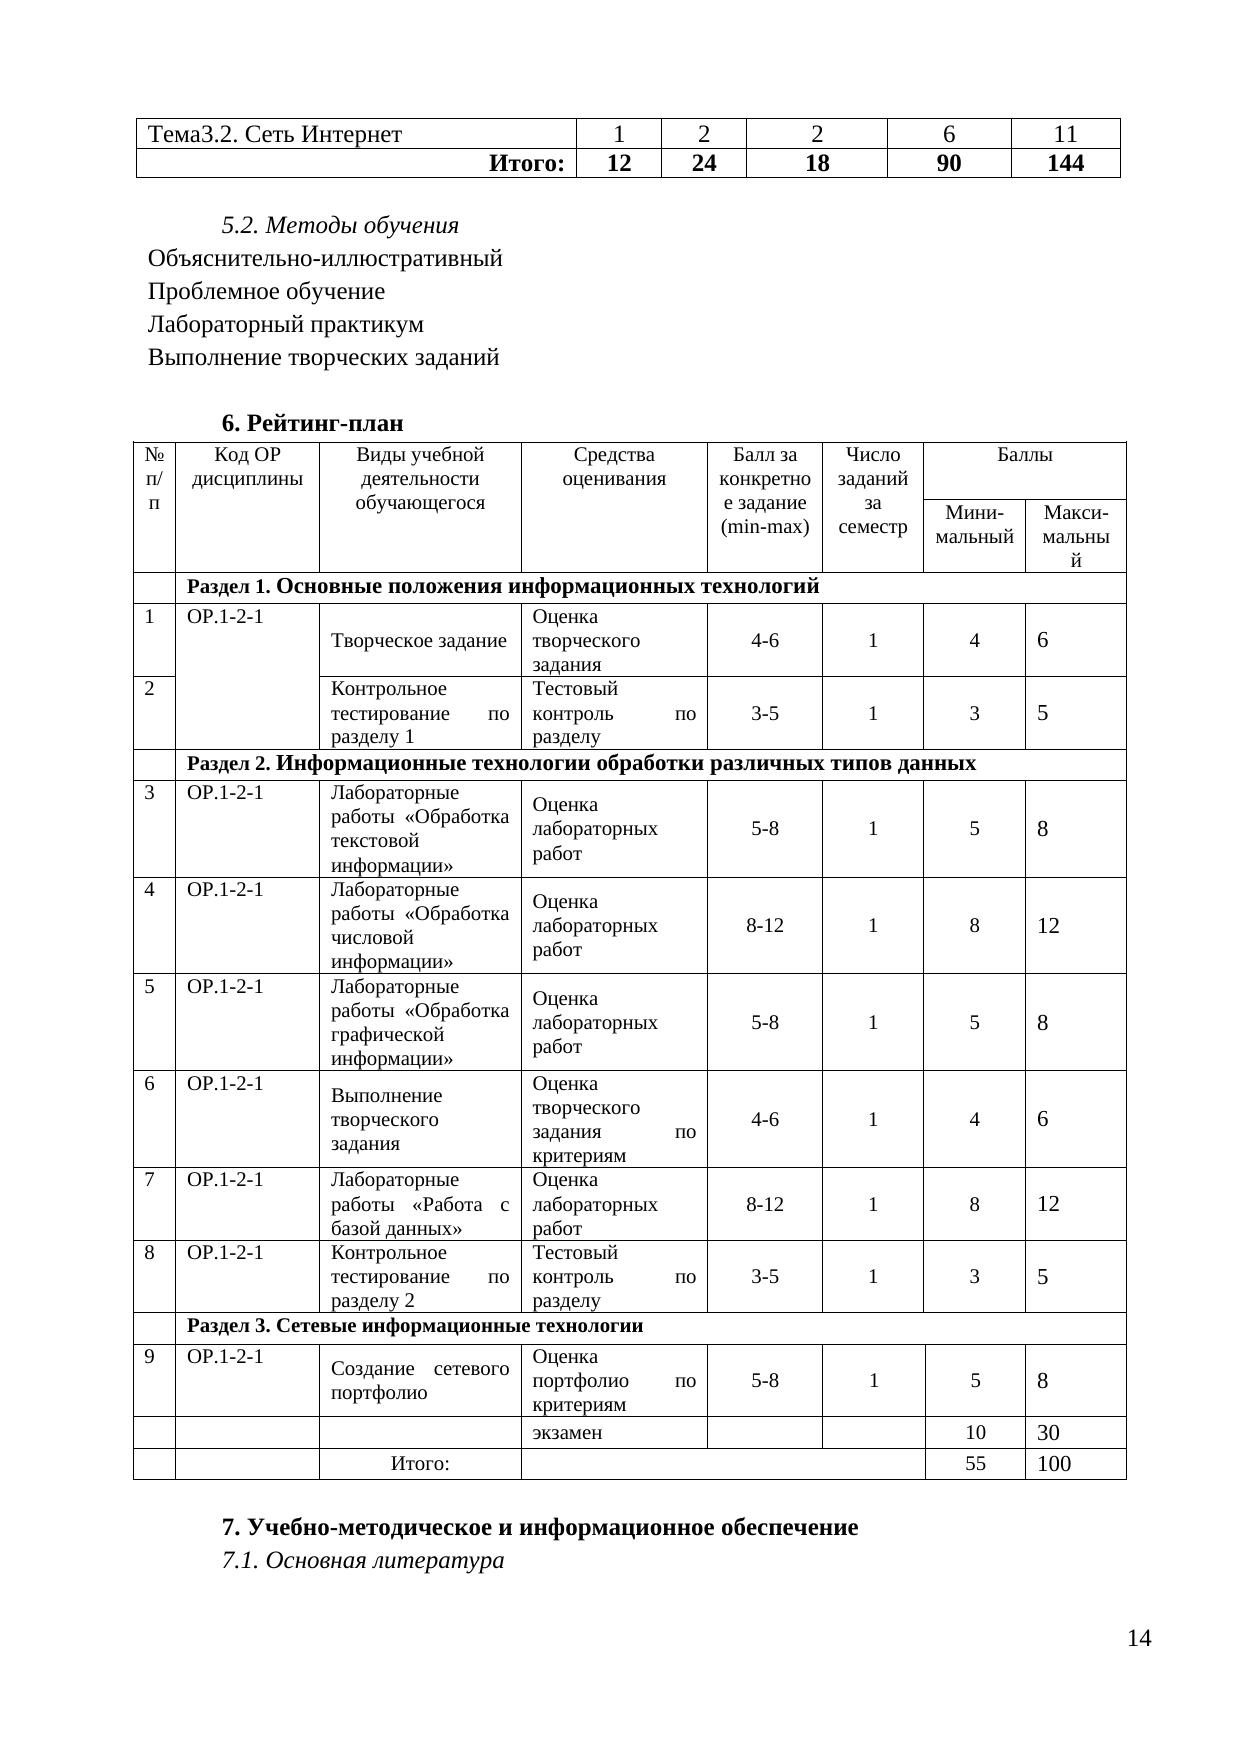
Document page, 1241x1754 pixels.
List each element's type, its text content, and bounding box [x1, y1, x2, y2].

table_cell 3 [924, 677, 1025, 748]
table_header Виды учебной деятельности обучающегося [320, 443, 521, 572]
table_cell Макси-мальный [1026, 500, 1126, 572]
table_header Число заданий за семестр [823, 443, 923, 572]
table_cell 11 [1012, 119, 1120, 147]
table_cell 9 [134, 1345, 175, 1416]
table_cell 1 [823, 1345, 925, 1416]
table_cell 2 [747, 119, 887, 147]
table_cell 1 [823, 781, 923, 877]
table_cell [134, 1313, 175, 1343]
table_cell 5 [134, 974, 175, 1070]
table_cell Оценка творческого задания по критериям [522, 1071, 707, 1167]
table_cell 2 [134, 677, 175, 748]
table_cell 4 [134, 878, 175, 973]
table_cell Тема3.2. Сеть Интернет [137, 119, 576, 147]
table_cell ОР.1-2-1 [176, 604, 319, 748]
table_header Код ОР дисциплины [176, 443, 319, 572]
table_cell 4 [924, 604, 1025, 676]
text 5.2. Методы обучения [148, 210, 1152, 239]
table_cell 12 [577, 149, 661, 177]
table_cell Раздел 1. Основные положения информационных технологий [176, 573, 1126, 603]
table_cell 5-8 [708, 1345, 822, 1416]
table_cell 1 [823, 1241, 923, 1312]
table_header Балл за конкретное задание (min-max) [708, 443, 822, 572]
table_cell 3-5 [708, 1241, 822, 1312]
table_cell Тестовый контроль по разделу [522, 677, 707, 748]
table_cell ОР.1-2-1 [176, 1241, 319, 1312]
table_cell Лабораторные работы «Работа с базой данных» [320, 1168, 521, 1239]
text 7.1. Основная литература [148, 1545, 1152, 1574]
table_cell 7 [134, 1168, 175, 1239]
table_cell 6 [1026, 1071, 1126, 1167]
table_cell 8 [1026, 781, 1126, 877]
table_cell Раздел 2. Информационные технологии обработки различных типов данных [176, 750, 1126, 780]
table_cell 90 [888, 149, 1011, 177]
table_cell 5 [1026, 677, 1126, 748]
table_cell 1 [823, 1168, 923, 1239]
table_header Баллы [924, 443, 1126, 499]
table_cell 3 [134, 781, 175, 877]
text Лабораторный практикум [148, 309, 1152, 338]
table_cell 1 [823, 974, 923, 1070]
table_cell 1 [823, 604, 923, 676]
table_cell 30 [1026, 1417, 1126, 1447]
table_cell Оценка лабораторных работ [522, 974, 707, 1070]
table_cell 8 [1026, 1345, 1126, 1416]
table_cell ОР.1-2-1 [176, 974, 319, 1070]
table_cell Раздел 3. Сетевые информационные технологии [176, 1313, 1126, 1343]
table_cell Творческое задание [320, 604, 521, 676]
table_cell 8 [924, 878, 1025, 973]
table_cell 1 [823, 1071, 923, 1167]
text Выполнение творческих заданий [148, 342, 1152, 371]
table_cell Оценка лабораторных работ [522, 781, 707, 877]
table_cell Итого: [137, 149, 576, 177]
table_header № п/п [134, 443, 175, 572]
table_cell Контрольное тестирование по разделу 2 [320, 1241, 521, 1312]
table_cell Тестовый контроль по разделу [522, 1241, 707, 1312]
table_cell экзамен [522, 1417, 707, 1447]
table_cell 18 [747, 149, 887, 177]
table_cell ОР.1-2-1 [176, 1168, 319, 1239]
table_cell 5 [924, 781, 1025, 877]
table_cell 4-6 [708, 1071, 822, 1167]
table_cell 12 [1026, 1168, 1126, 1239]
table_cell Мини-мальный [924, 500, 1025, 572]
table_cell 5 [1026, 1241, 1126, 1312]
table_cell 1 [823, 677, 923, 748]
table_cell 8 [1026, 974, 1126, 1070]
text 6. Рейтинг-план [148, 408, 1152, 437]
table_cell 4 [924, 1071, 1025, 1167]
table_cell 10 [926, 1417, 1025, 1447]
table_cell [522, 1449, 925, 1479]
table_cell 4-6 [708, 604, 822, 676]
table_cell [708, 1417, 822, 1447]
table_cell 100 [1026, 1449, 1126, 1479]
text Объяснительно-иллюстративный [148, 243, 1152, 272]
table_cell ОР.1-2-1 [176, 878, 319, 973]
table_cell [134, 750, 175, 780]
table_cell 2 [662, 119, 746, 147]
table_cell Контрольное тестирование по разделу 1 [320, 677, 521, 748]
text 7. Учебно-методическое и информационное обеспечение [148, 1512, 1152, 1541]
table_cell 5 [926, 1345, 1025, 1416]
table_cell [320, 1417, 521, 1447]
table_cell 8 [134, 1241, 175, 1312]
table_cell 1 [577, 119, 661, 147]
table_cell Оценка лабораторных работ [522, 1168, 707, 1239]
table_cell [134, 1417, 175, 1447]
table_cell Выполнение творческого задания [320, 1071, 521, 1167]
table_cell 5 [924, 974, 1025, 1070]
table_cell Оценка лабораторных работ [522, 878, 707, 973]
table_cell Лабораторные работы «Обработка графической информации» [320, 974, 521, 1070]
table_cell 8-12 [708, 878, 822, 973]
table_cell 55 [926, 1449, 1025, 1479]
table_cell Лабораторные работы «Обработка числовой информации» [320, 878, 521, 973]
table_cell [176, 1417, 319, 1447]
text Проблемное обучение [148, 276, 1152, 305]
table_cell 3-5 [708, 677, 822, 748]
table_cell [134, 1449, 175, 1479]
table_cell 1 [134, 604, 175, 676]
table_cell [134, 573, 175, 603]
table_cell ОР.1-2-1 [176, 1071, 319, 1167]
table_cell 144 [1012, 149, 1120, 177]
table_cell 6 [888, 119, 1011, 147]
table_cell Итого: [320, 1449, 521, 1479]
table_cell 12 [1026, 878, 1126, 973]
table_cell 8-12 [708, 1168, 822, 1239]
table_cell [823, 1417, 925, 1447]
table_cell 5-8 [708, 781, 822, 877]
table_cell 5-8 [708, 974, 822, 1070]
table_cell 3 [924, 1241, 1025, 1312]
table_cell ОР.1-2-1 [176, 1345, 319, 1416]
table_header Средства оценивания [522, 443, 707, 572]
table_cell Оценка творческого задания [522, 604, 707, 676]
table_cell 8 [924, 1168, 1025, 1239]
table_cell 6 [134, 1071, 175, 1167]
table_cell 24 [662, 149, 746, 177]
table_cell ОР.1-2-1 [176, 781, 319, 877]
table_cell Создание сетевого портфолио [320, 1345, 521, 1416]
table_cell Лабораторные работы «Обработка текстовой информации» [320, 781, 521, 877]
table_cell 6 [1026, 604, 1126, 676]
table_cell 1 [823, 878, 923, 973]
table_cell Оценка портфолио по критериям [522, 1345, 707, 1416]
table_cell [176, 1449, 319, 1479]
